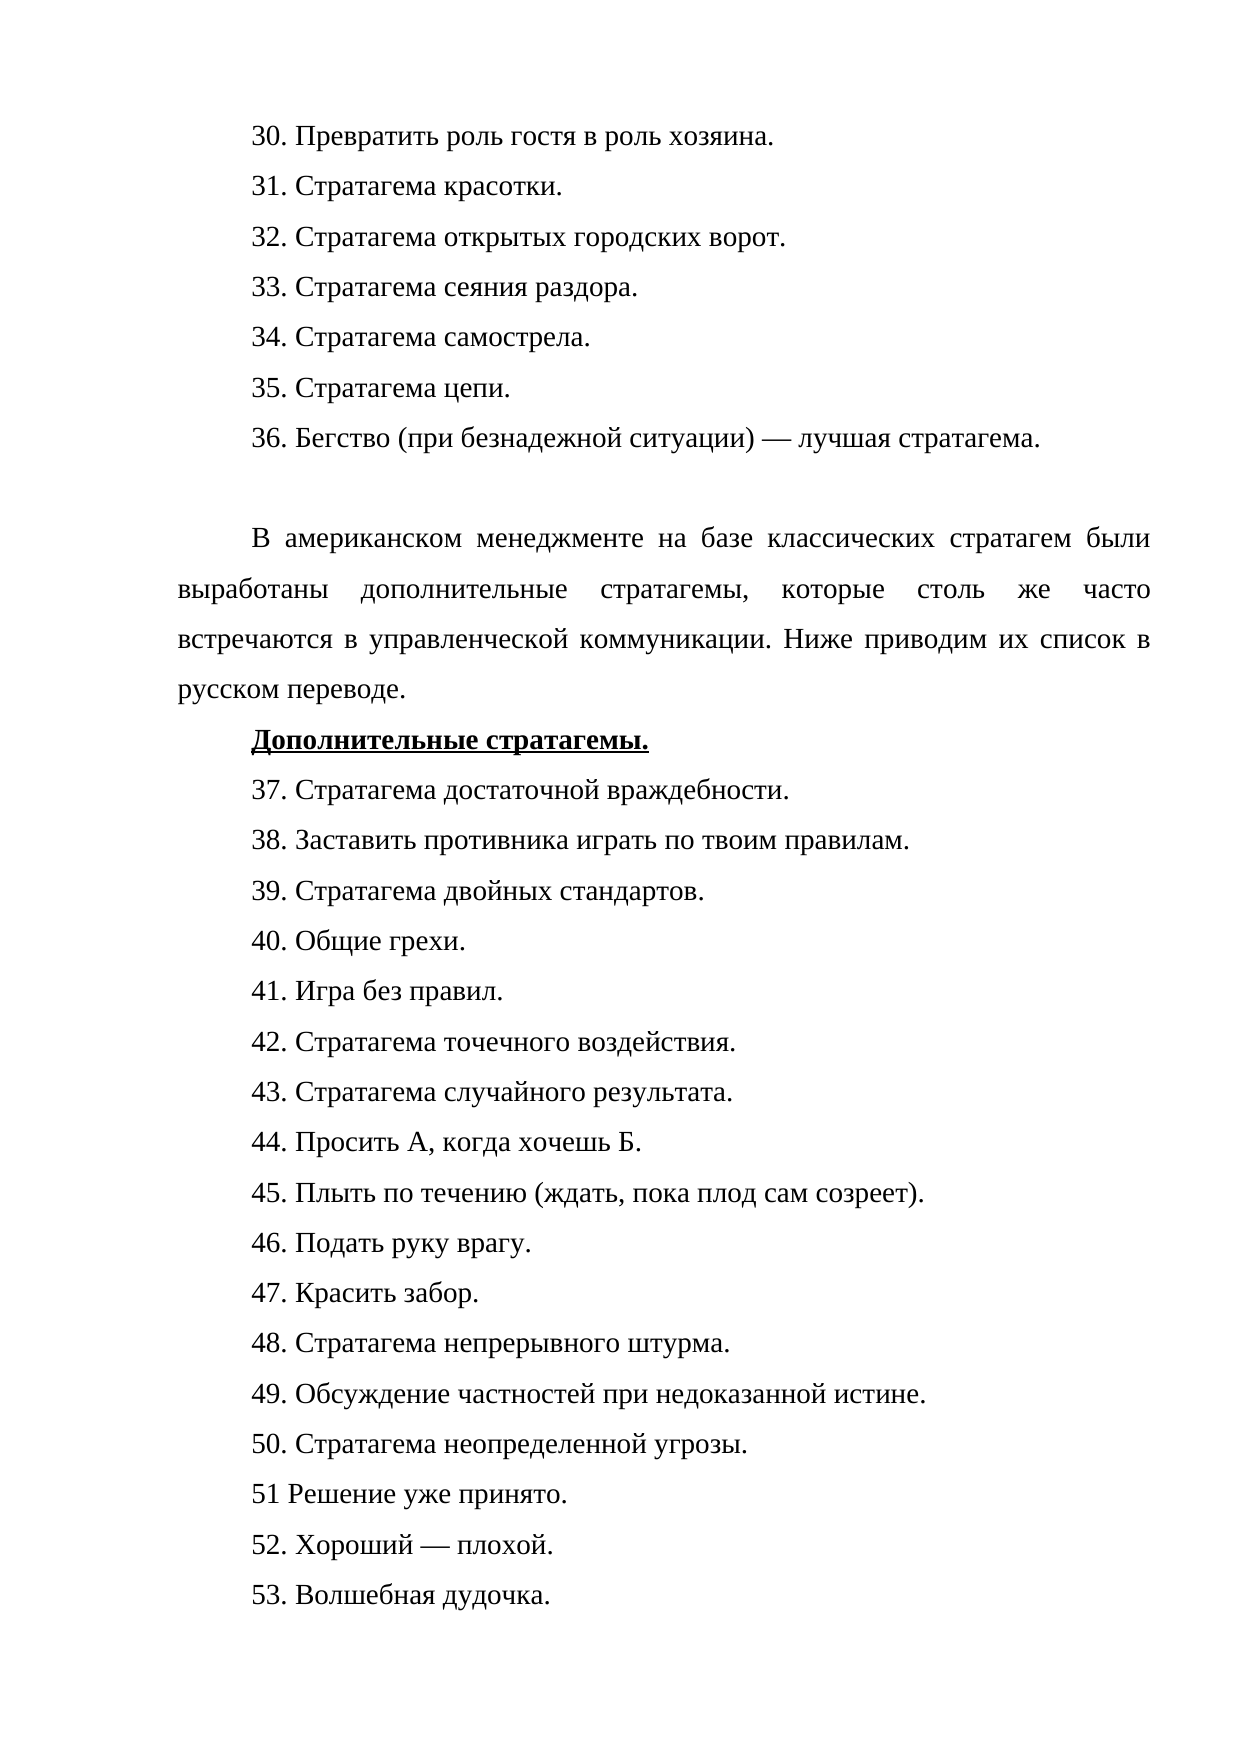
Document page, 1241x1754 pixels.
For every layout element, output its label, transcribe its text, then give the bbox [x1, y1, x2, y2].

text 38. Заставить противника играть по твоим правилам. [177, 822, 1152, 856]
text 49. Обсуждение частностей при недоказанной истине. [177, 1376, 1152, 1409]
text 43. Стратагема случайного результата. [177, 1074, 1152, 1108]
text 34. Стратагема самострела. [177, 319, 1152, 353]
text 52. Хороший — плохой. [177, 1527, 1152, 1560]
text Дополнительные стратагемы. [177, 722, 1152, 755]
text 47. Красить забор. [177, 1275, 1152, 1309]
text 35. Стратагема цепи. [177, 370, 1152, 403]
text 42. Стратагема точечного воздействия. [177, 1024, 1152, 1057]
text 33. Стратагема сеяния раздора. [177, 269, 1152, 303]
text 46. Подать руку врагу. [177, 1225, 1152, 1258]
text 45. Плыть по течению (ждать, пока плод сам созреет). [177, 1175, 1152, 1208]
text 50. Стратагема неопределенной угрозы. [177, 1426, 1152, 1460]
text 30. Превратить роль гостя в роль хозяина. [177, 118, 1152, 152]
text В американском менеджменте на базе классических стратагем были выработаны дополнительные стратагемы, которые столь же часто встречаются в управленческой коммуникации. Ниже приводим их список в русском переводе. [177, 521, 1152, 705]
text 37. Стратагема достаточной враждебности. [177, 772, 1152, 806]
text 53. Волшебная дудочка. [177, 1577, 1152, 1611]
text 41. Игра без правил. [177, 973, 1152, 1007]
text 51 Решение уже принято. [177, 1477, 1152, 1510]
text 40. Общие грехи. [177, 923, 1152, 957]
text 48. Стратагема непрерывного штурма. [177, 1326, 1152, 1359]
text 32. Стратагема открытых городских ворот. [177, 219, 1152, 252]
text 39. Стратагема двойных стандартов. [177, 873, 1152, 906]
text 36. Бегство (при безнадежной ситуации) — лучшая стратагема. [177, 420, 1152, 453]
text 31. Стратагема красотки. [177, 168, 1152, 202]
text 44. Просить А, когда хочешь Б. [177, 1124, 1152, 1158]
